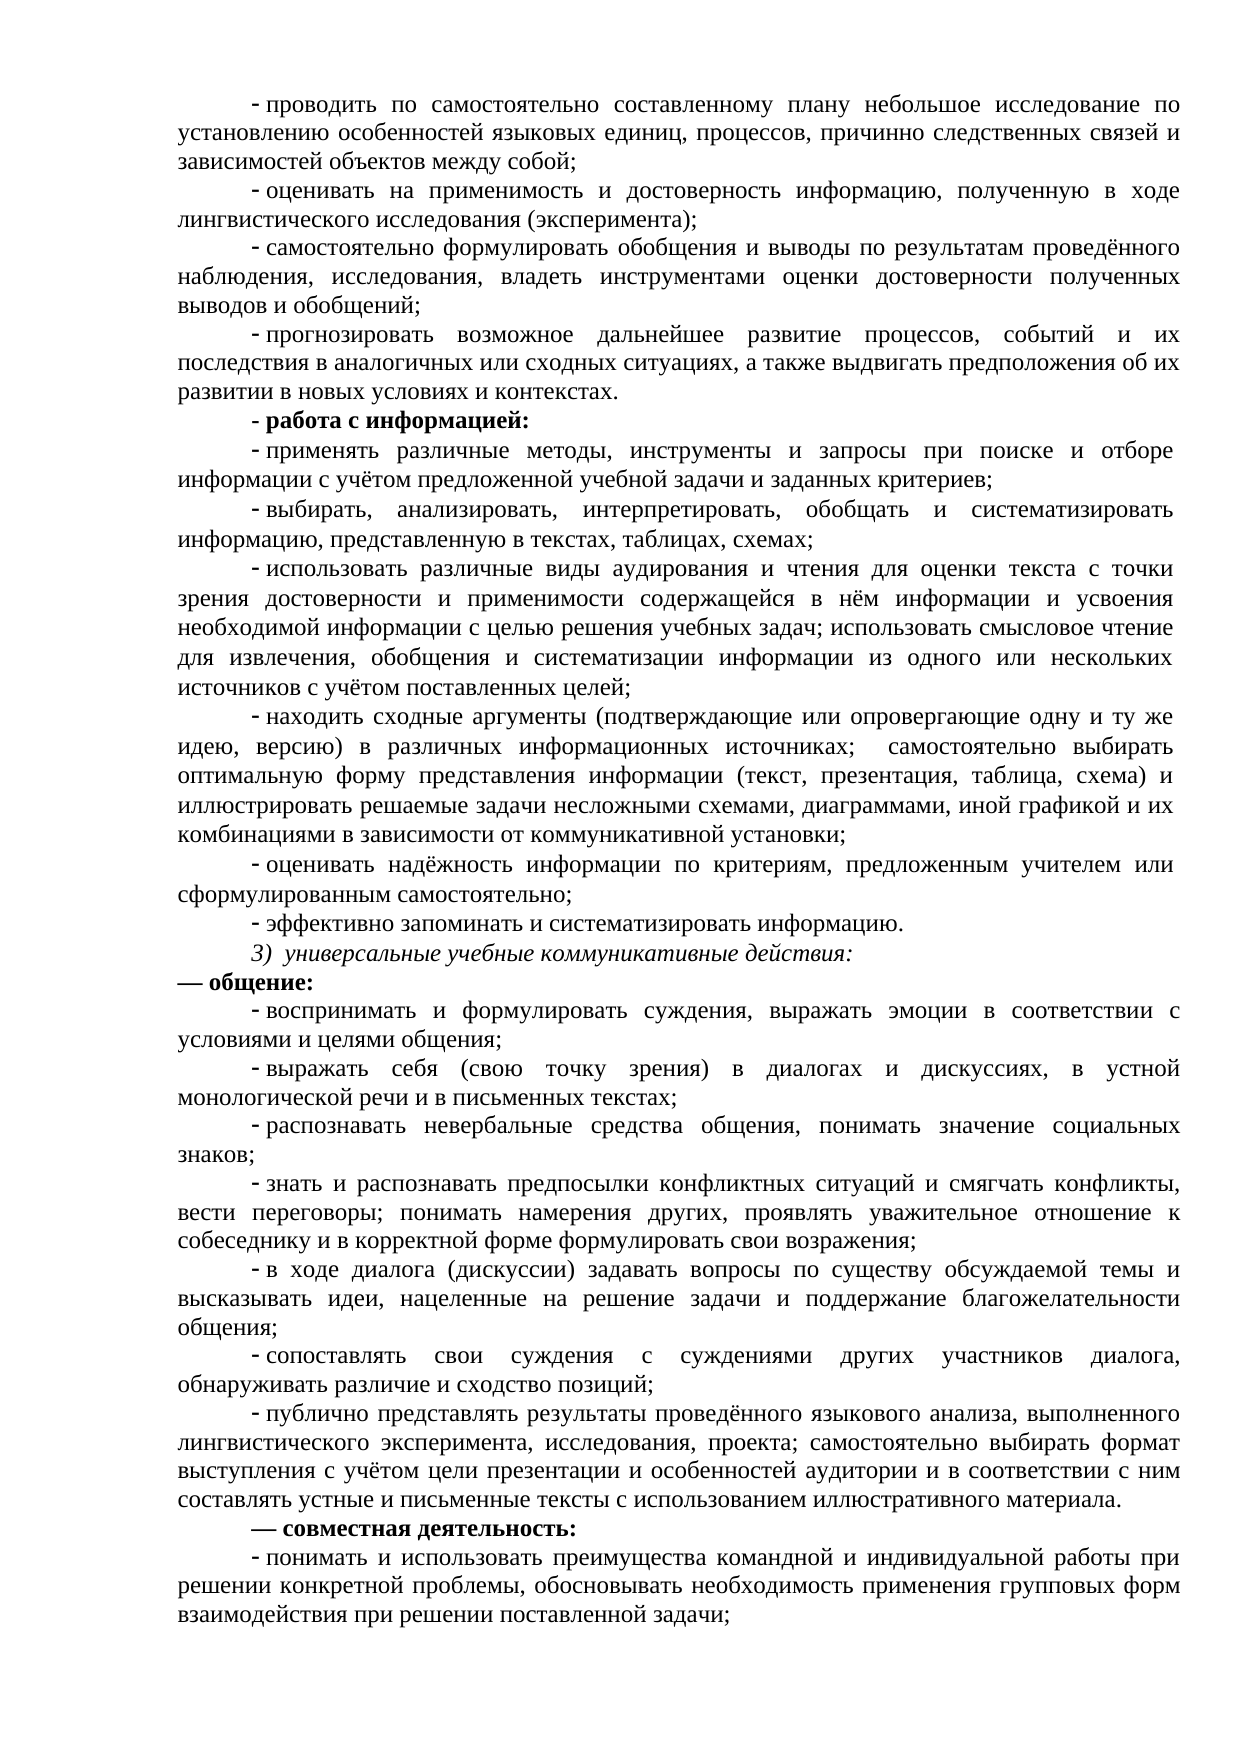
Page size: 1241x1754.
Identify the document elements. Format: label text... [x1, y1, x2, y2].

list оценивать надёжность информации по критериям, предложенным учителем или сформулированным самостоятельно; [177, 849, 1174, 907]
list проводить по самостоятельно составленному плану небольшое исследование по установлению особенностей языковых единиц, процессов, причинно следственных связей и зависимостей объектов между собой; [177, 89, 1181, 175]
list знать и распознавать предпосылки конфликтных ситуаций и смягчать конфликты, вести переговоры; понимать намерения других, проявлять уважительное отношение к собеседнику и в корректной форме формулировать свои возражения; [177, 1168, 1181, 1254]
list применять различные методы, инструменты и запросы при поиске и отборе информации с учётом предложенной учебной задачи и заданных критериев; [177, 435, 1174, 493]
list самостоятельно формулировать обобщения и выводы по результатам проведённого наблюдения, исследования, владеть инструментами оценки достоверности полученных выводов и обобщений; [177, 232, 1181, 319]
list понимать и использовать преимущества командной и индивидуальной работы при решении конкретной проблемы, обосновывать необходимость применения групповых форм взаимодействия при решении поставленной задачи; [177, 1542, 1181, 1628]
list публично представлять результаты проведённого языкового анализа, выполненного лингвистического эксперимента, исследования, проекта; самостоятельно выбирать формат выступления с учётом цели презентации и особенностей аудитории и в соответствии с ним составлять устные и письменные тексты с использованием иллюстративного материала. [177, 1398, 1181, 1513]
list распознавать невербальные средства общения, понимать значение социальных знаков; [177, 1110, 1181, 1168]
list воспринимать и формулировать суждения, выражать эмоции в соответствии с условиями и целями общения; [177, 995, 1181, 1053]
text - работа с информацией: [177, 405, 1174, 434]
list выбирать, анализировать, интерпретировать, обобщать и систематизировать информацию, представленную в текстах, таблицах, схемах; [177, 494, 1174, 552]
list оценивать на применимость и достоверность информацию, полученную в ходе лингвистического исследования (эксперимента); [177, 175, 1181, 232]
list выражать себя (свою точку зрения) в диалогах и дискуссиях, в устной монологической речи и в письменных текстах; [177, 1053, 1181, 1110]
list находить сходные аргументы (подтверждающие или опровергающие одну и ту же идею, версию) в различных информационных источниках; самостоятельно выбирать оптимальную форму представления информации (текст, презентация, таблица, схема) и иллюстрировать решаемые задачи несложными схемами, диаграммами, иной графикой и их комбинациями в зависимости от коммуникативной установки; [177, 701, 1174, 848]
list использовать различные виды аудирования и чтения для оценки текста с точки зрения достоверности и применимости содержащейся в нём информации и усвоения необходимой информации с целью решения учебных задач; использовать смысловое чтение для извлечения, обобщения и систематизации информации из одного или нескольких источников с учётом поставленных целей; [177, 553, 1174, 700]
text 3) универсальные учебные коммуникативные действия: [177, 938, 1181, 967]
list эффективно запоминать и систематизировать информацию. [177, 908, 1174, 937]
text — совместная деятельность: [177, 1513, 1181, 1542]
list сопоставлять свои суждения с суждениями других участников диалога, обнаруживать различие и сходство позиций; [177, 1340, 1181, 1398]
text — общение: [177, 967, 1181, 995]
list прогнозировать возможное дальнейшее развитие процессов, событий и их последствия в аналогичных или сходных ситуациях, а также выдвигать предположения об их развитии в новых условиях и контекстах. [177, 319, 1181, 405]
list в ходе диалога (дискуссии) задавать вопросы по существу обсуждаемой темы и высказывать идеи, нацеленные на решение задачи и поддержание благожелательности общения; [177, 1254, 1181, 1340]
